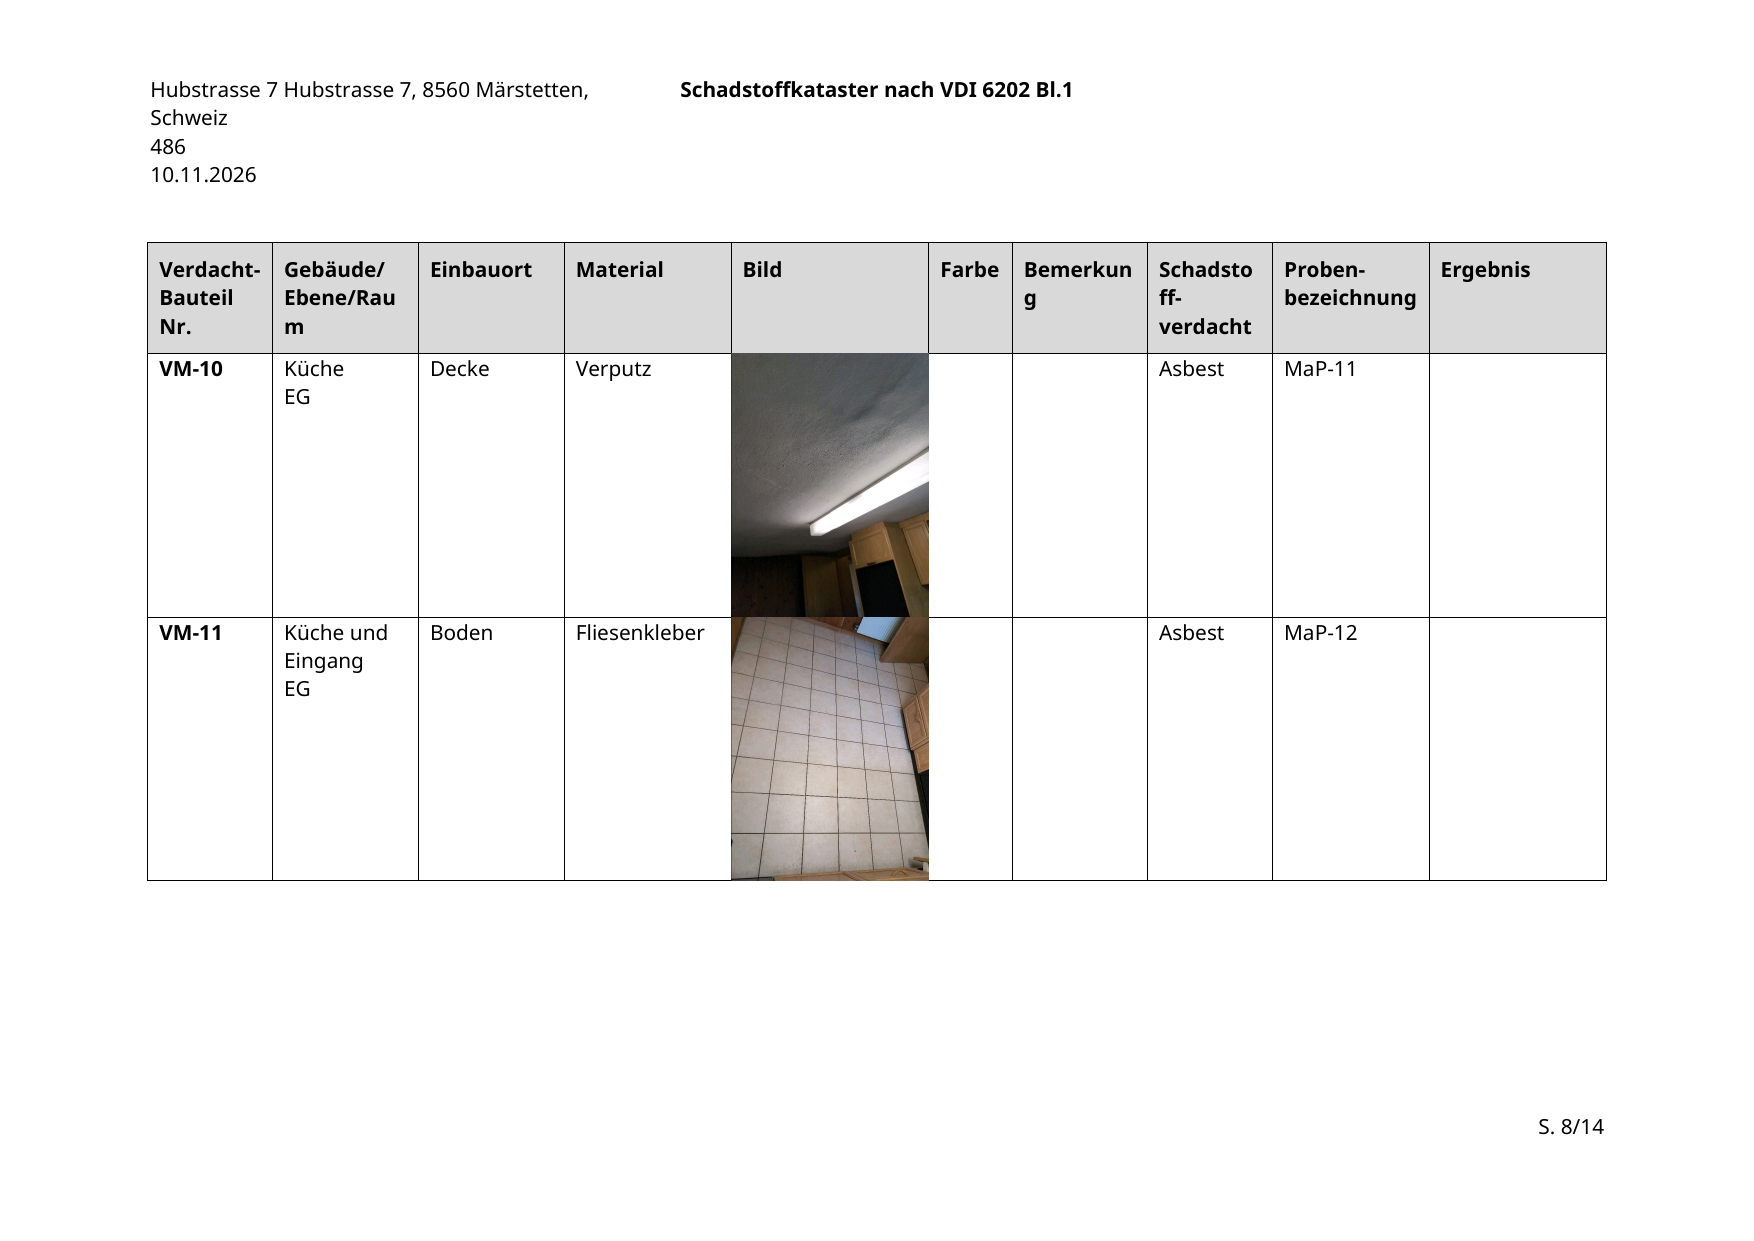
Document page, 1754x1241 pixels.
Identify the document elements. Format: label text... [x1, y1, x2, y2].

table_cell Fliesenkleber [565, 618, 731, 880]
table_cell [929, 618, 1012, 880]
table_header Verdacht-Bauteil Nr. [148, 243, 272, 353]
table_cell [929, 354, 1012, 617]
table_cell [1430, 354, 1606, 617]
table_header Gebäude/ Ebene/Raum [273, 243, 418, 353]
table_cell Verputz [565, 354, 731, 617]
table_header Material [565, 243, 731, 353]
table_cell Boden [419, 618, 564, 880]
table_cell VM-11 [148, 618, 272, 880]
table_cell VM-10 [148, 354, 272, 617]
table_cell Küche und Eingang EG [273, 618, 418, 880]
table_header Schadstoff-verdacht [1148, 243, 1272, 353]
table_header Farbe [929, 243, 1012, 353]
table_cell Asbest [1148, 618, 1272, 880]
picture [731, 353, 929, 881]
table_cell Asbest [1148, 354, 1272, 617]
table_cell Decke [419, 354, 564, 617]
table_header Ergebnis [1430, 243, 1606, 353]
table_cell Küche EG [273, 354, 418, 617]
table_header Einbauort [419, 243, 564, 353]
table_cell [1430, 618, 1606, 880]
table_header Bemerkung [1013, 243, 1147, 353]
table_header Proben-bezeichnung [1273, 243, 1429, 353]
table_cell MaP-12 [1273, 618, 1429, 880]
table_cell [1013, 618, 1147, 880]
table_cell MaP-11 [1273, 354, 1429, 617]
table_header Bild [732, 243, 928, 353]
table_cell [1013, 354, 1147, 617]
